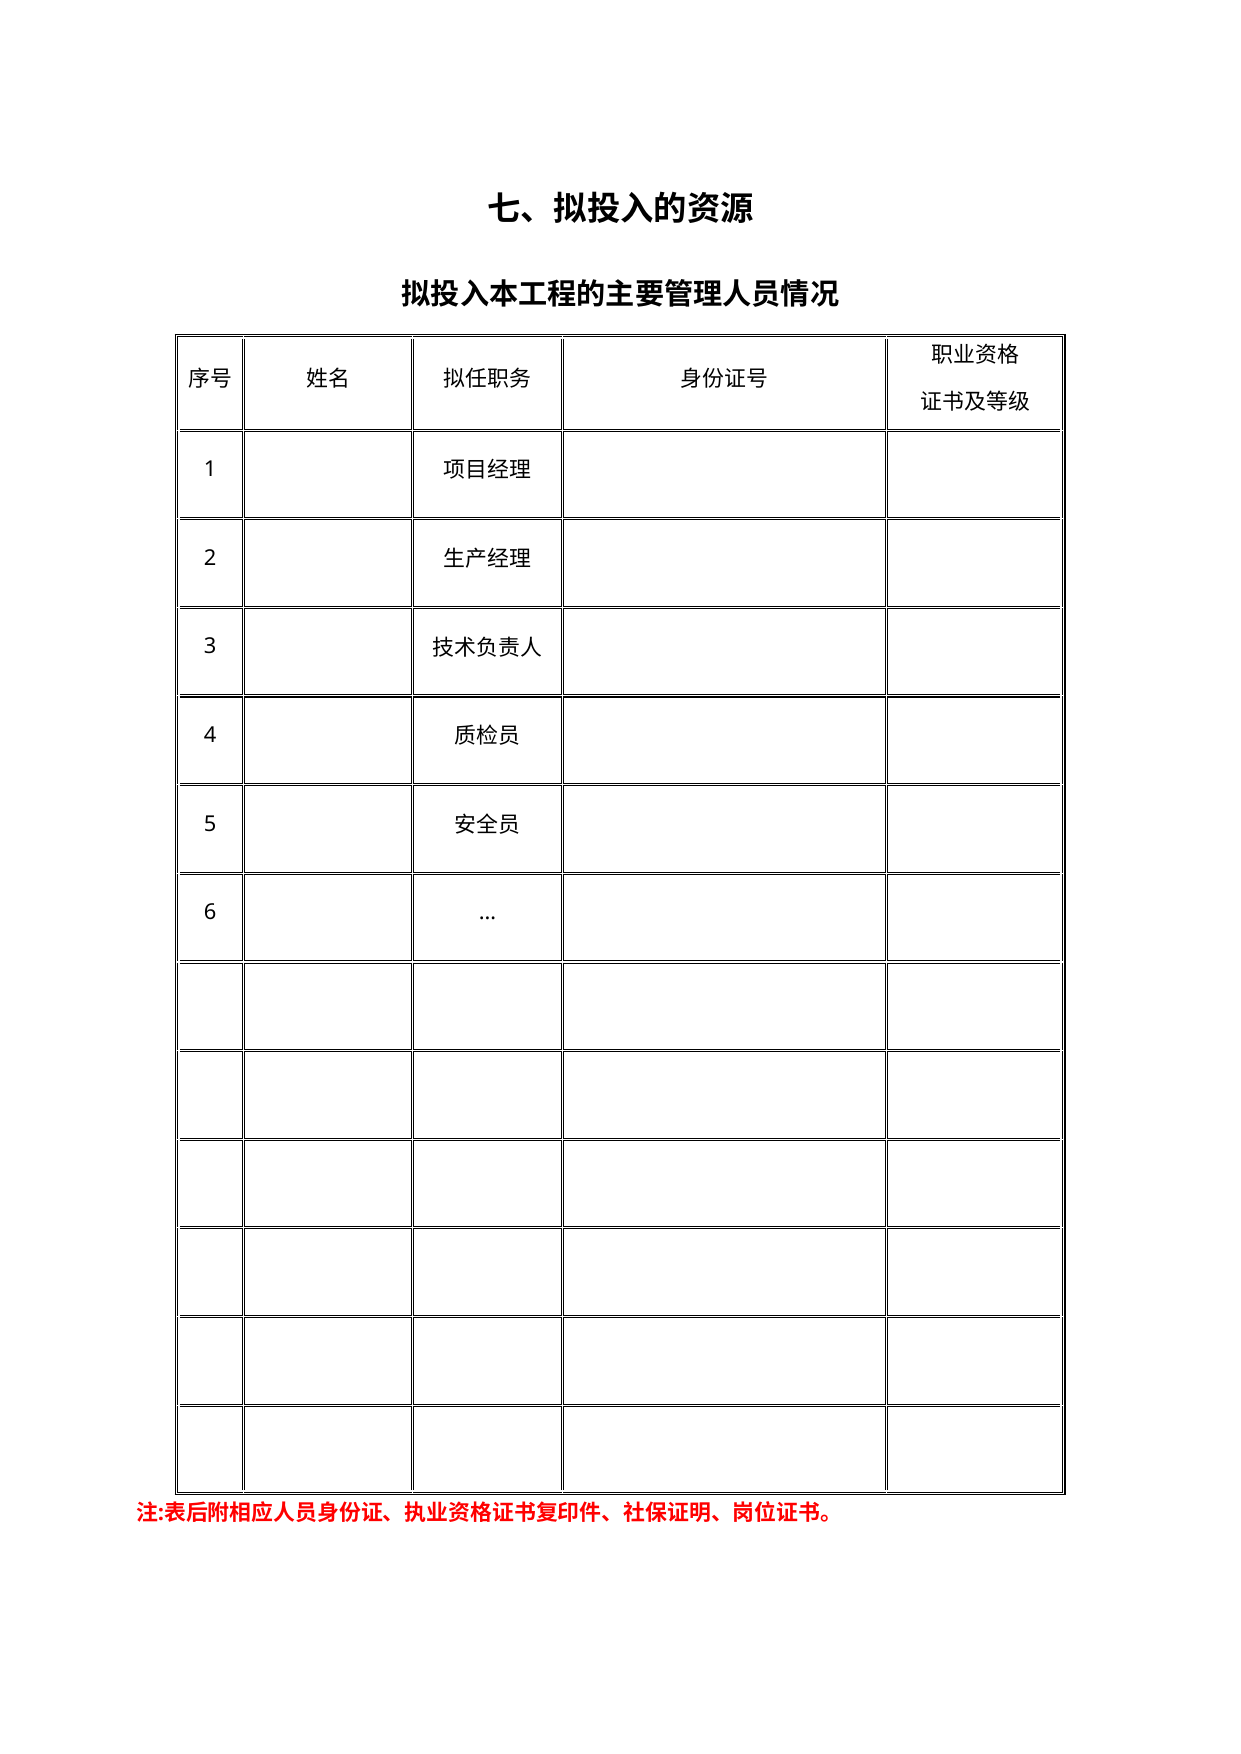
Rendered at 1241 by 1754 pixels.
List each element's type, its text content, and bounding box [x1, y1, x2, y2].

text 拟投入本工程的主要管理人员情况 [136, 270, 1104, 312]
table_cell [245, 432, 411, 517]
table_cell [564, 1229, 885, 1315]
table_cell 4 [176, 694, 244, 783]
table_cell [176, 1315, 244, 1403]
table_cell [244, 1407, 412, 1492]
table_cell [886, 1049, 1064, 1138]
table_cell [178, 1138, 242, 1226]
table_cell [413, 1407, 562, 1492]
table_cell [564, 520, 885, 606]
table_cell 质检员 [414, 698, 561, 783]
table_cell [176, 1049, 244, 1138]
table_cell [888, 606, 1062, 694]
text 注:表后附相应人员身份证、执业资格证书复印件、社保证明、岗位证书。 [136, 1495, 1104, 1527]
table_cell 5 [176, 783, 244, 872]
table_cell [563, 1407, 886, 1492]
table_header 身份证号 [563, 337, 886, 428]
table_cell [178, 1404, 244, 1492]
table_cell … [414, 875, 561, 960]
table_cell [414, 1229, 561, 1315]
table_cell [245, 520, 411, 606]
table_cell [886, 960, 1064, 1049]
table_cell [245, 1318, 411, 1403]
table_cell 3 [178, 606, 242, 694]
table_cell [886, 1226, 1064, 1315]
table_cell [886, 1404, 1062, 1492]
table_cell 2 [176, 517, 244, 606]
table_cell [245, 698, 411, 783]
table_header 序号 [178, 335, 244, 428]
table_cell 生产经理 [414, 520, 561, 606]
table_cell 1 [178, 429, 242, 517]
table_cell 安全员 [414, 786, 561, 872]
table_cell [414, 1141, 561, 1226]
table_header 拟任职务 [413, 337, 562, 428]
table_cell [414, 964, 561, 1049]
table_header 姓名 [244, 337, 412, 428]
table_cell 项目经理 [414, 432, 561, 517]
table_cell [564, 964, 885, 1049]
table_cell [176, 1226, 244, 1315]
text 七、拟投入的资源 [136, 187, 1104, 228]
table_cell [564, 698, 885, 783]
table_cell [886, 694, 1064, 783]
table_cell [564, 1141, 885, 1226]
table_cell [245, 964, 411, 1049]
table_cell [888, 429, 1062, 517]
table_cell [564, 1318, 885, 1403]
table_cell [564, 1052, 885, 1138]
table_cell [245, 786, 411, 872]
table_cell [414, 1318, 561, 1403]
table_cell [886, 783, 1064, 872]
table_cell [886, 1315, 1064, 1403]
table_cell [245, 875, 411, 960]
table_cell [414, 1052, 561, 1138]
table_cell [176, 960, 244, 1049]
table_cell [564, 609, 885, 694]
table_cell [564, 875, 885, 960]
table_cell [245, 1229, 411, 1315]
table_cell [886, 517, 1064, 606]
table_cell [564, 432, 885, 517]
table_cell [245, 1052, 411, 1138]
table_cell [564, 786, 885, 872]
table_header 职业资格 证书及等级 [886, 337, 1062, 428]
table_cell [245, 609, 411, 694]
table_cell [888, 872, 1062, 960]
table_cell [245, 1141, 411, 1226]
table_cell [888, 1138, 1062, 1226]
table_cell 6 [178, 872, 242, 960]
table_cell 技术负责人 [414, 609, 561, 694]
